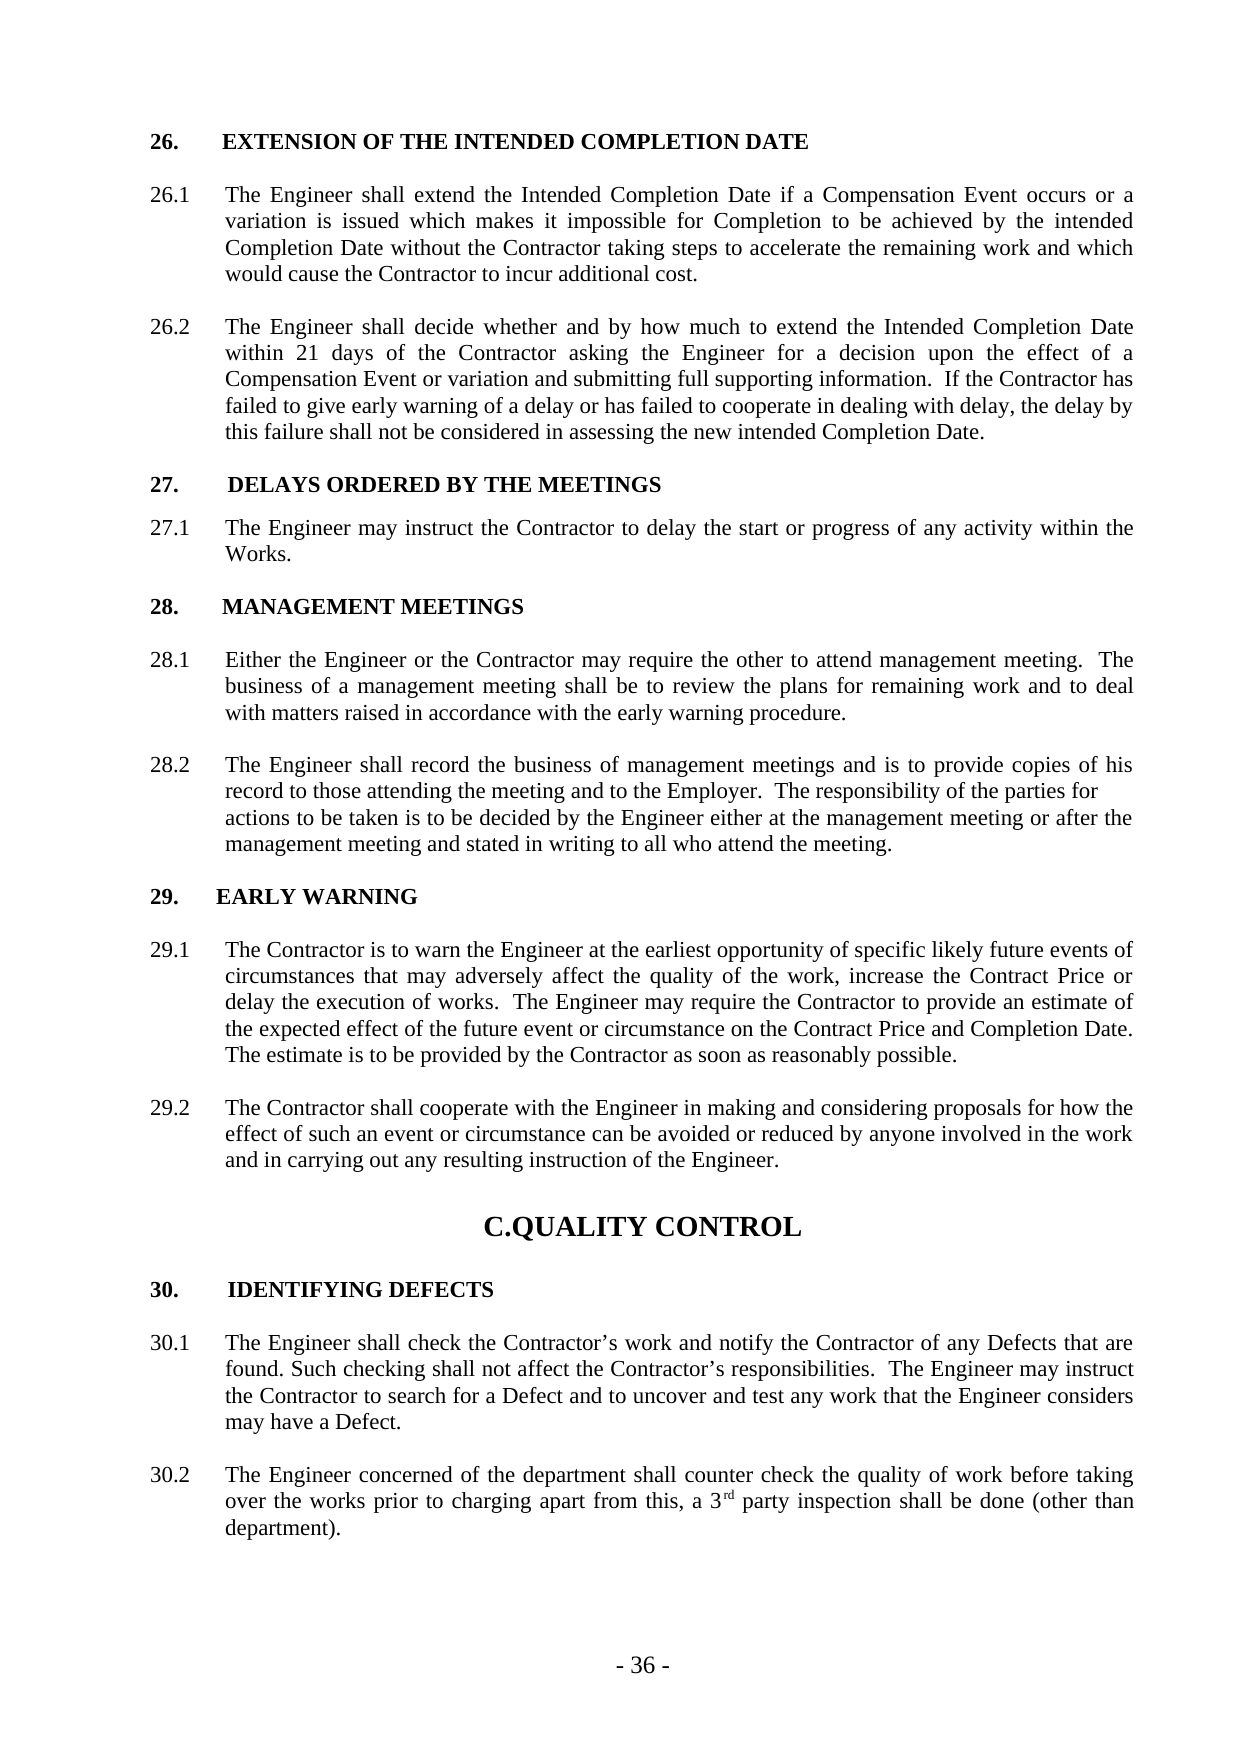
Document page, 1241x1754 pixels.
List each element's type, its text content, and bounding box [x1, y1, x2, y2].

list IDENTIFYING DEFECTS [150, 1276, 1135, 1303]
text actions to be taken is to be decided by the Engineer either at the management meeting or after the management meeting and stated in writing to all who attend the meeting. [225, 804, 1135, 857]
list The Engineer shall extend the Intended Completion Date if a Compensation Event occurs or a variation is issued which makes it impossible for Completion to be achieved by the intended Completion Date without the Contractor taking steps to accelerate the remaining work and which would cause the Contractor to incur additional cost. [150, 181, 1135, 286]
list The Contractor shall cooperate with the Engineer in making and considering proposals for how the effect of such an event or circumstance can be avoided or reduced by anyone involved in the work and in carrying out any resulting instruction of the Engineer. [150, 1094, 1135, 1173]
list EXTENSION OF THE INTENDED COMPLETION DATE [150, 128, 1135, 155]
list The Engineer shall decide whether and by how much to extend the Intended Completion Date within 21 days of the Contractor asking the Engineer for a decision upon the effect of a Compensation Event or variation and submitting full supporting information. If the Contractor has failed to give early warning of a delay or has failed to cooperate in dealing with delay, the delay by this failure shall not be considered in assessing the new intended Completion Date. [150, 313, 1135, 444]
list The Engineer shall record the business of management meetings and is to provide copies of his record to those attending the meeting and to the Employer. The responsibility of the parties for [150, 751, 1135, 804]
list The Engineer concerned of the department shall counter check the quality of work before taking over the works prior to charging apart from this, a 3rd party inspection shall be done (other than department). [150, 1461, 1135, 1540]
list Either the Engineer or the Contractor may require the other to attend management meeting. The business of a management meeting shall be to review the plans for remaining work and to deal with matters raised in accordance with the early warning procedure. [150, 646, 1135, 725]
text C.QUALITY CONTROL [150, 1209, 1135, 1243]
list The Contractor is to warn the Engineer at the earliest opportunity of specific likely future events of circumstances that may adversely affect the quality of the work, increase the Contract Price or delay the execution of works. The Engineer may require the Contractor to provide an estimate of the expected effect of the future event or circumstance on the Contract Price and Completion Date. The estimate is to be provided by the Contractor as soon as reasonably possible. [150, 936, 1135, 1067]
list The Engineer may instruct the Contractor to delay the start or progress of any activity within the Works. [150, 514, 1135, 567]
list DELAYS ORDERED BY THE MEETINGS [150, 471, 1135, 497]
list The Engineer shall check the Contractor’s work and notify the Contractor of any Defects that are found. Such checking shall not affect the Contractor’s responsibilities. The Engineer may instruct the Contractor to search for a Defect and to uncover and test any work that the Engineer considers may have a Defect. [150, 1329, 1135, 1434]
list MANAGEMENT MEETINGS [150, 593, 1135, 619]
list EARLY WARNING [150, 883, 1135, 909]
